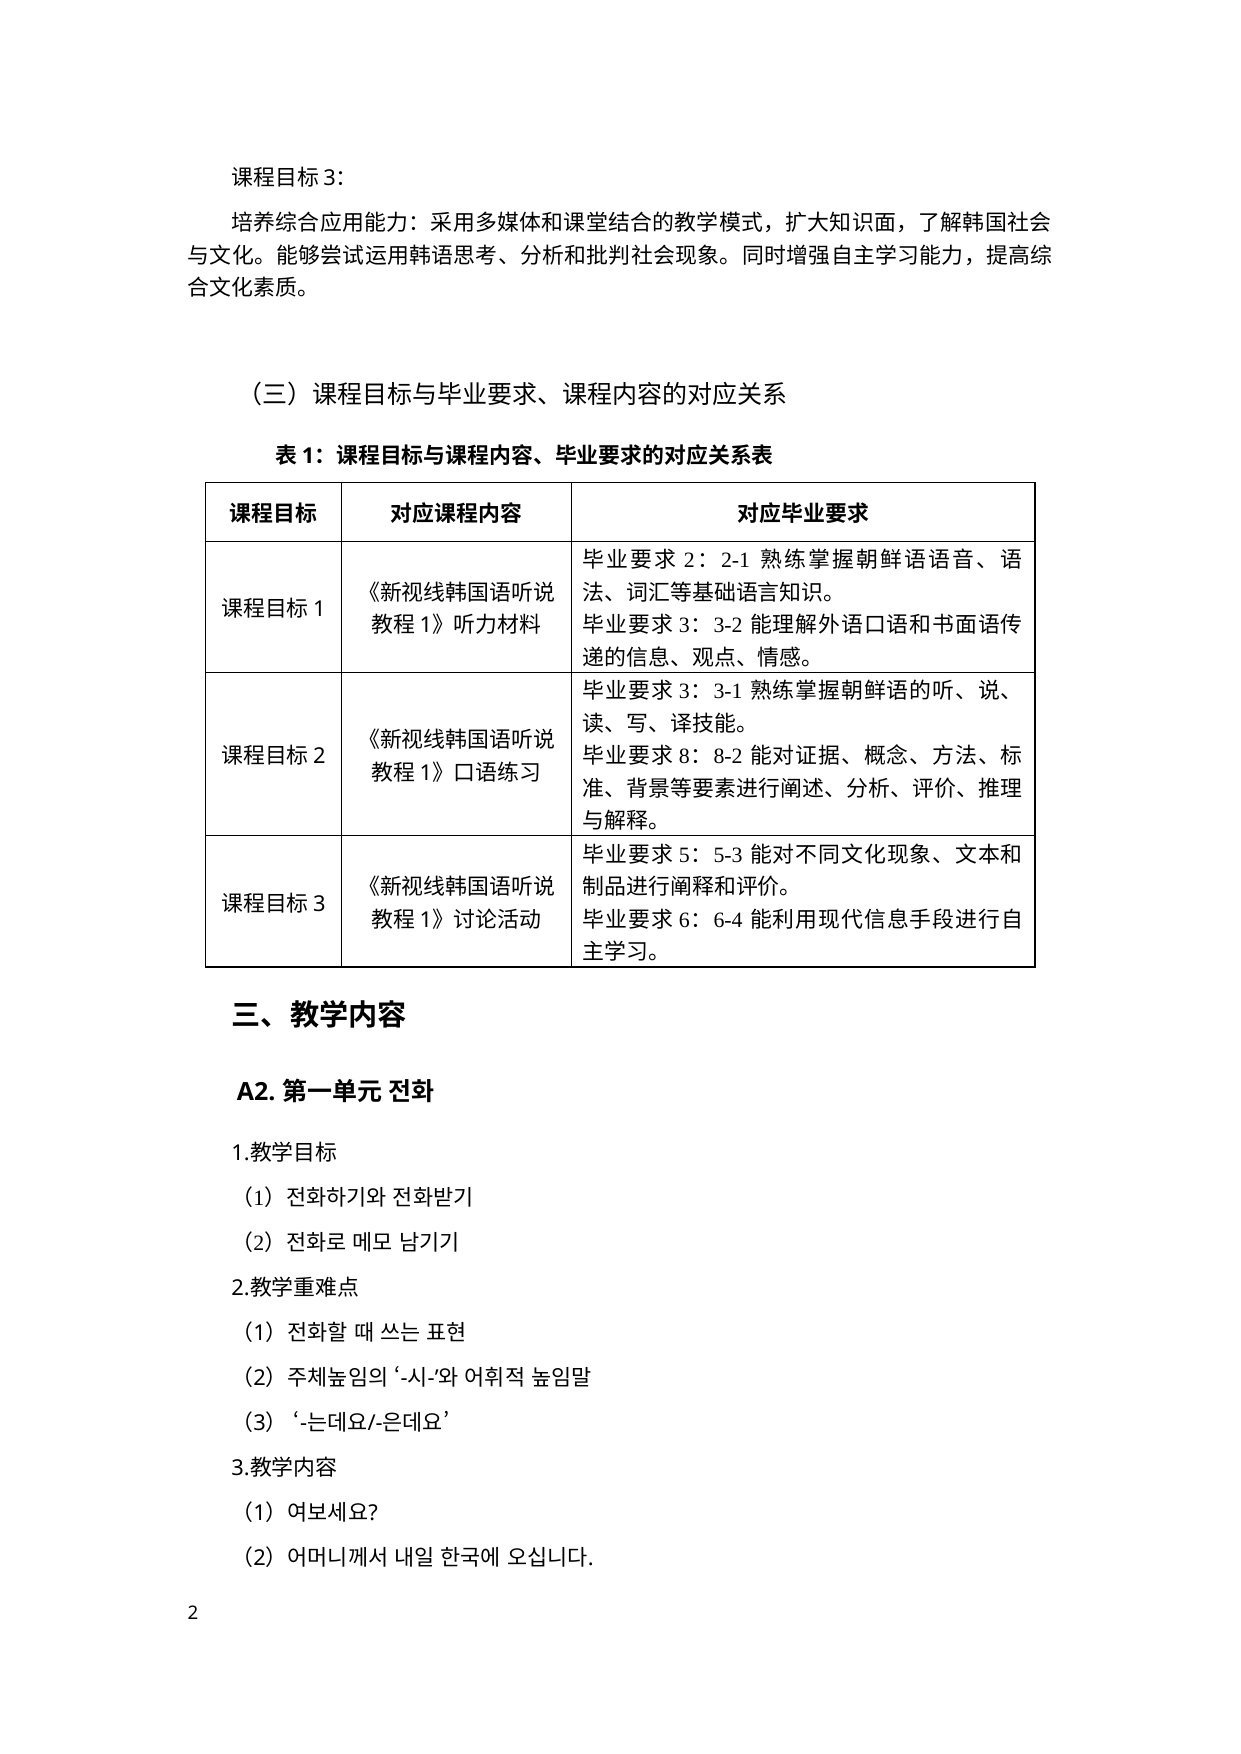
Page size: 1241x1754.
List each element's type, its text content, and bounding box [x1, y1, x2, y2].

table_cell 《新视线韩国语听说教程1》听力材料 [342, 542, 571, 672]
table_header 对应毕业要求 [572, 483, 1034, 541]
text 三、教学内容 [187, 980, 1053, 1045]
text （2）전화로 메모 남기기 [187, 1225, 1053, 1257]
text （1）여보세요? [187, 1495, 1053, 1527]
text 表1：课程目标与课程内容、毕业要求的对应关系表 [187, 437, 1053, 470]
text （1）전화하기와 전화받기 [187, 1180, 1053, 1212]
table_cell 课程目标1 [206, 542, 341, 672]
table_header 课程目标 [206, 483, 341, 541]
table_cell 课程目标3 [206, 836, 341, 966]
table_header 对应课程内容 [342, 483, 571, 541]
table_cell 《新视线韩国语听说教程1》口语练习 [342, 673, 571, 835]
text 1.教学目标 [187, 1135, 1053, 1167]
text 2.教学重难点 [187, 1270, 1053, 1302]
table_cell 毕业要求3：3-1 熟练掌握朝鲜语的听、说、读、写、译技能。 毕业要求8：8-2 能对证据、概念、方法、标准、背景等要素进行阐述、分析、评价、推理与解释。 [572, 673, 1034, 835]
table_cell 《新视线韩国语听说教程1》讨论活动 [342, 836, 571, 966]
text 培养综合应用能力：采用多媒体和课堂结合的教学模式，扩大知识面，了解韩国社会与文化。能够尝试运用韩语思考、分析和批判社会现象。同时增强自主学习能力，提高综合文化素质。 [187, 205, 1053, 302]
table_cell 毕业要求2：2-1 熟练掌握朝鲜语语音、语法、词汇等基础语言知识。 毕业要求3：3-2 能理解外语口语和书面语传递的信息、观点、情感。 [572, 542, 1034, 672]
text 课程目标3： [187, 160, 1053, 192]
text （2）주체높임의 ‘-시-’와 어휘적 높임말 [187, 1360, 1053, 1392]
text （三）课程目标与毕业要求、课程内容的对应关系 [187, 360, 1053, 425]
text （3） ‘-는데요/-은데요’ [187, 1405, 1053, 1437]
text 3.教学内容 [187, 1450, 1053, 1482]
text （2）어머니께서 내일 한국에 오십니다. [187, 1540, 1053, 1572]
table_cell 课程目标2 [206, 673, 341, 835]
text A2. 第一单元 전화 [187, 1057, 1053, 1122]
table_cell 毕业要求5：5-3 能对不同文化现象、文本和制品进行阐释和评价。 毕业要求6：6-4 能利用现代信息手段进行自主学习。 [572, 836, 1034, 966]
text （1）전화할 때 쓰는 표현 [187, 1315, 1053, 1347]
